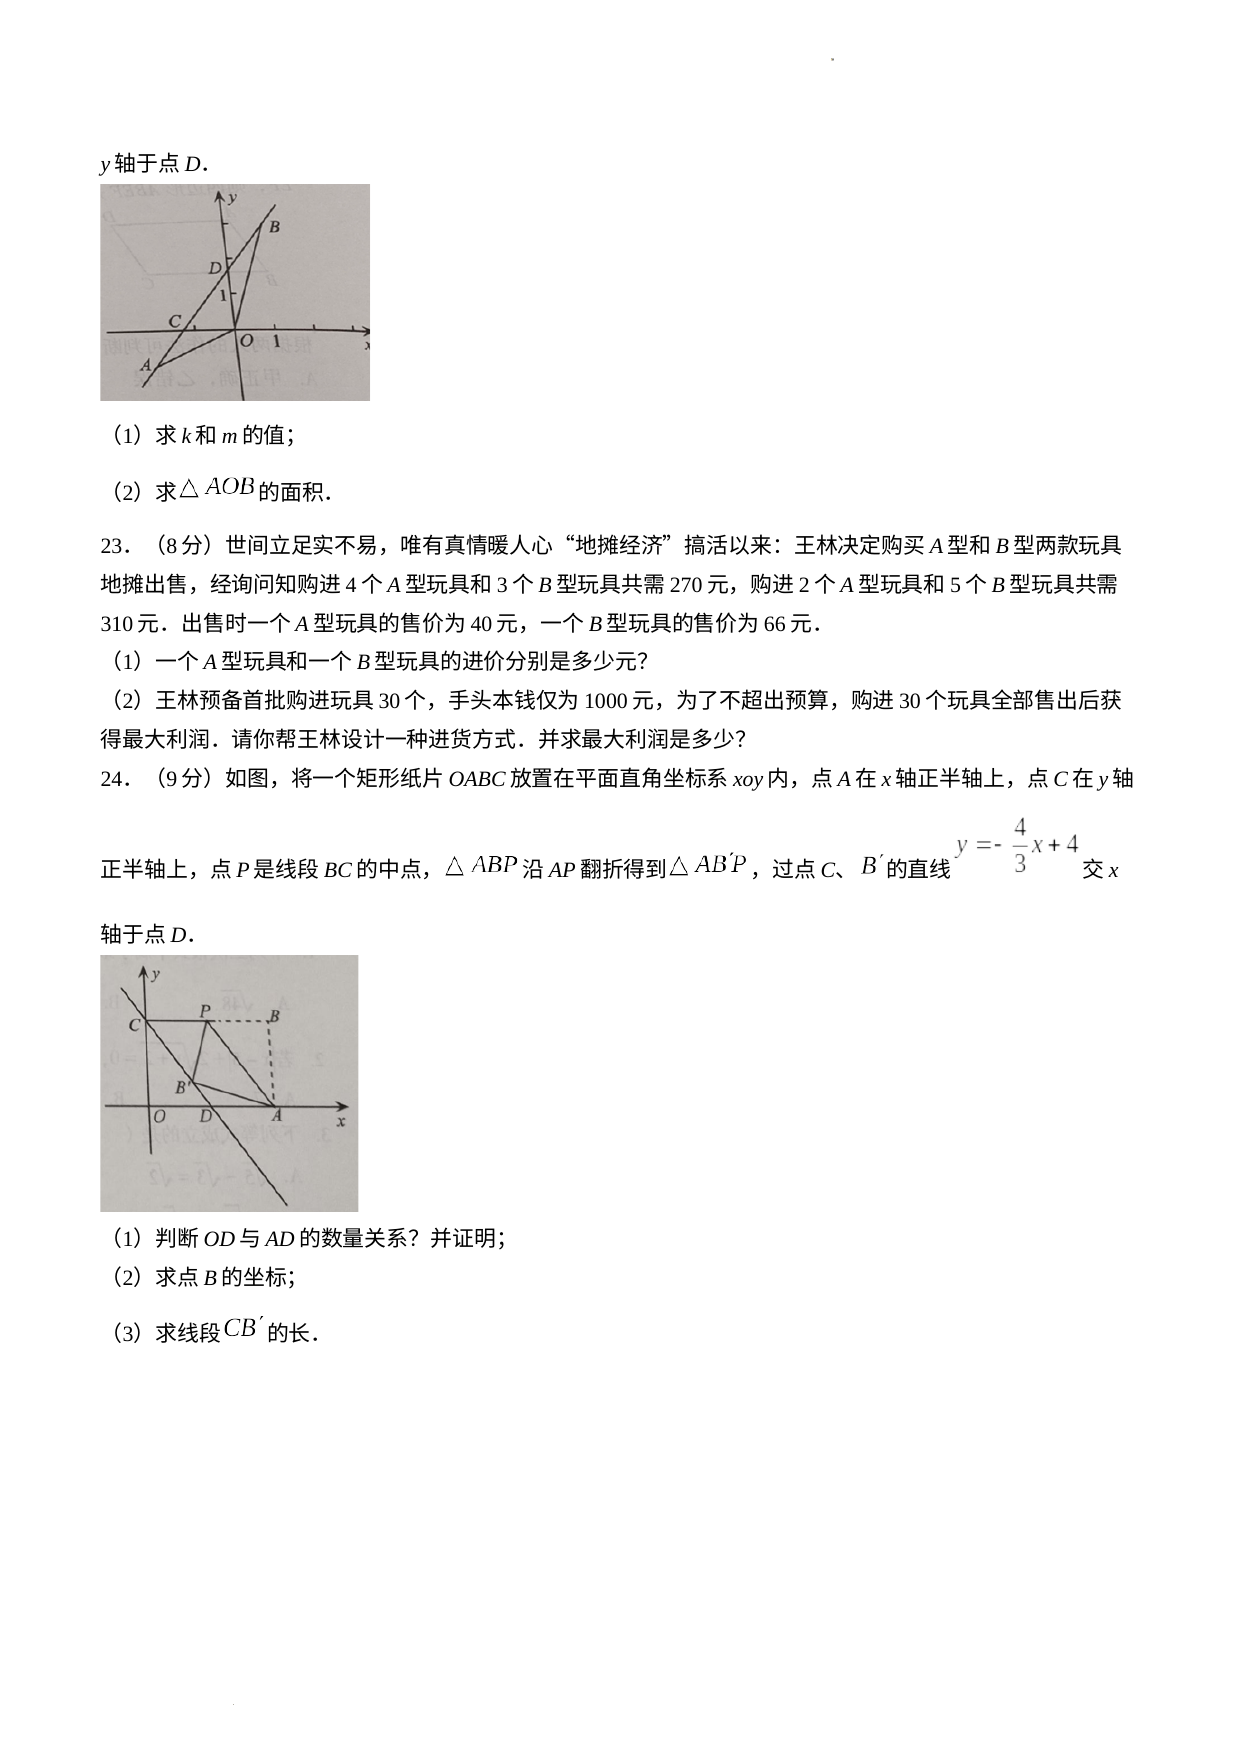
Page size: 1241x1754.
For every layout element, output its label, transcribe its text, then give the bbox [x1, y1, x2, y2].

text （2）求的面积． [100, 456, 1140, 521]
picture [100, 955, 359, 1212]
text （2）王林预备首批购进玩具30个，手头本钱仅为1000元，为了不超出预算，购进30个玩具全部售出后获得最大利润．请你帮王林设计一种进货方式．并求最大利润是多少？ [100, 683, 1140, 754]
text 23．（8分）世间立足实不易，唯有真情暖人心“地摊经济”搞活以来：王林决定购买A型和B型两款玩具地摊出售，经询问知购进4个A型玩具和3个B型玩具共需270元，购进2个A型玩具和5个B型玩具共需310元．出售时一个A型玩具的售价为40元，一个B型玩具的售价为66元． [100, 527, 1140, 638]
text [100, 146, 1140, 178]
text （1）一个A型玩具和一个B型玩具的进价分别是多少元？ [100, 644, 1140, 676]
text （2）求点B的坐标； [100, 1259, 1140, 1292]
text （1）求k和m的值； [100, 417, 1140, 450]
text （3）求线段的长． [100, 1298, 1140, 1363]
text 24．（9分）如图，将一个矩形纸片OABC放置在平面直角坐标系xoy内，点A在x轴正半轴上，点C在y轴正半轴上，点P是线段BC的中点，沿AP翻折得到，过点C、的直线交x轴于点D． [100, 760, 1140, 949]
text （1）判断OD与AD的数量关系？并证明； [100, 1220, 1140, 1253]
picture [100, 184, 371, 401]
